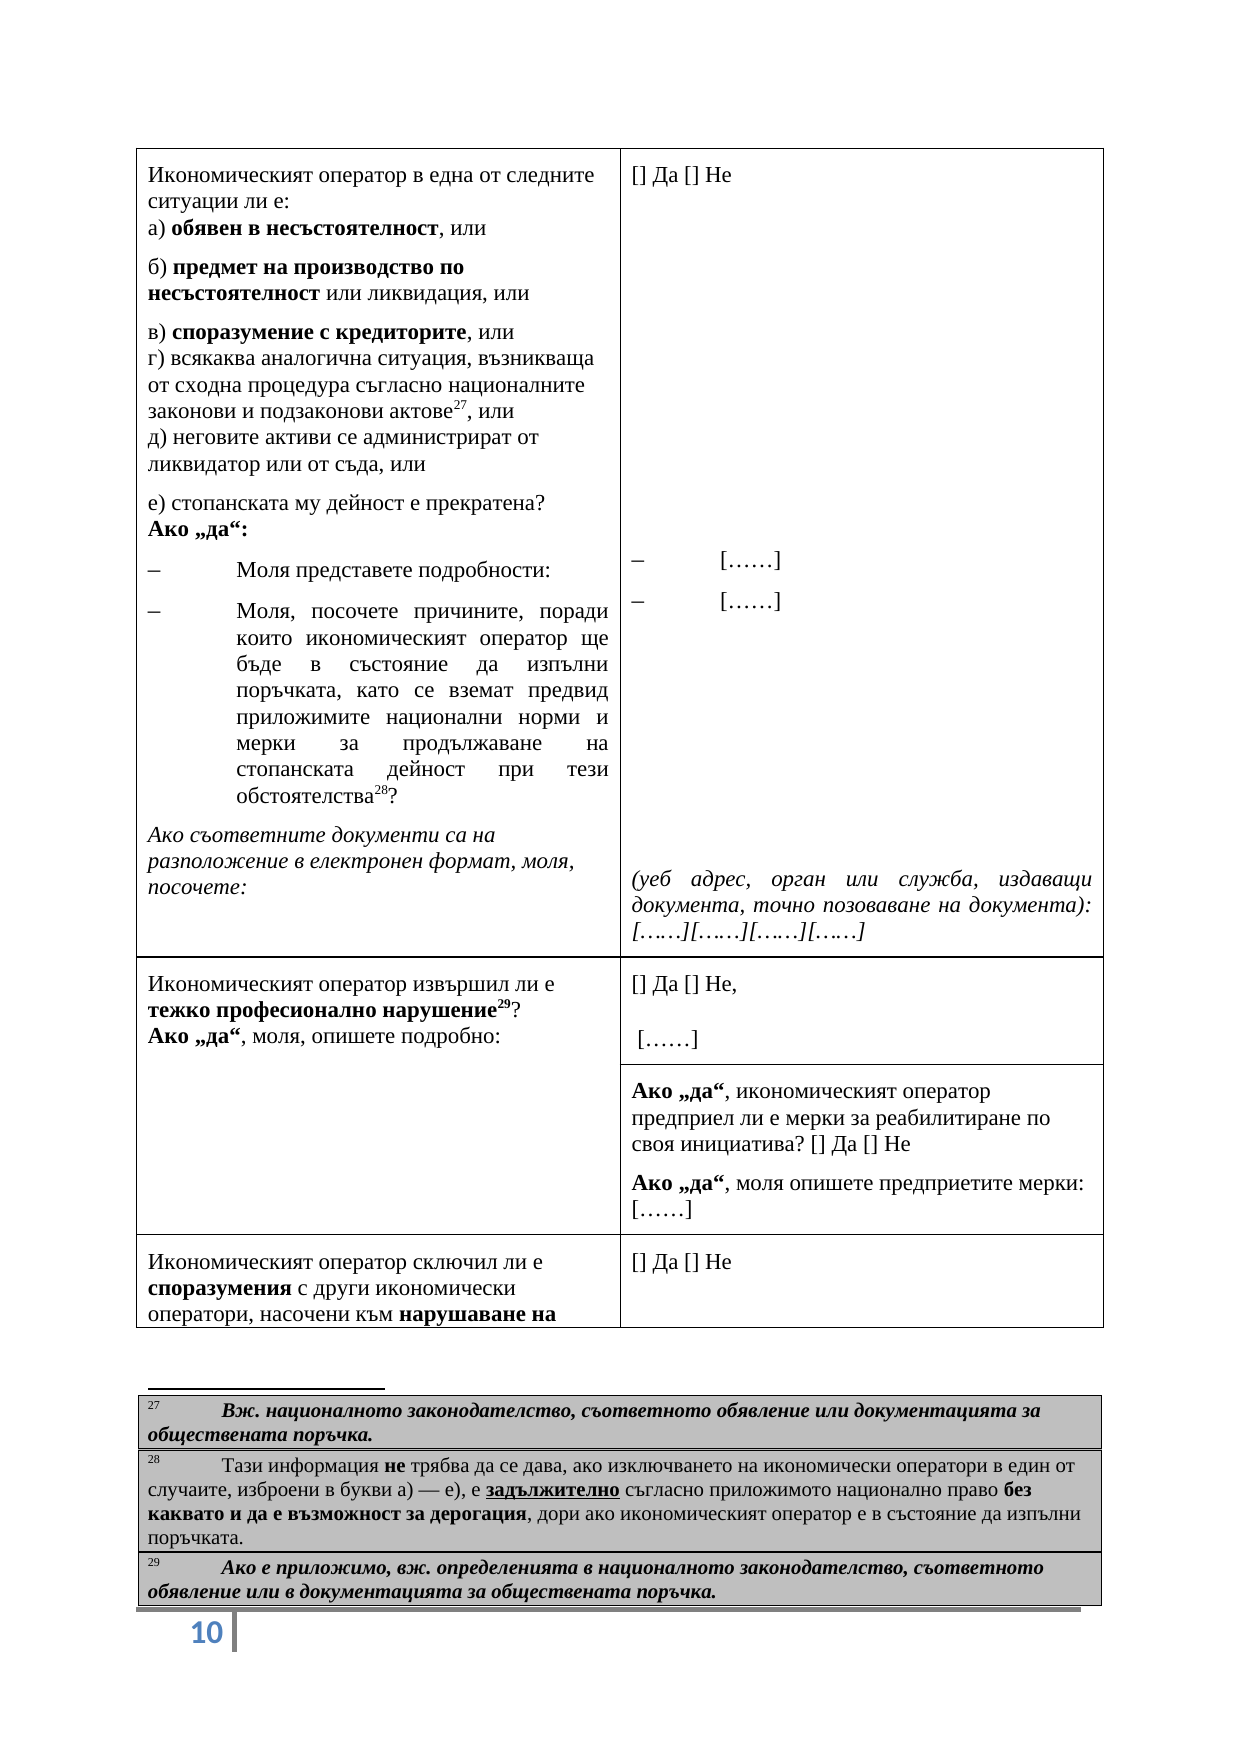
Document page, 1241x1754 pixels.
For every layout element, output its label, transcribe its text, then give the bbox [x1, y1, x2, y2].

table_cell Икономическият оператор в една от следните ситуации ли е: а) обявен в несъстоятелност, или б) предмет на производство по несъстоятелност или ликвидация, или в) споразумение с кредиторите, или г) всякаква аналогична ситуация, възникваща от сходна процедура съгласно националните законови и подзаконови актове, или д) неговите активи се администрират от ликвидатор или от съда, или е) стопанската му дейност е прекратена? Ако „да“: Моля представете подробности: Моля, посочете причините, поради които икономическият оператор ще бъде в състояние да изпълни поръчката, като се вземат предвид приложимите национални норми и мерки за продължаване на стопанската дейност при тези обстоятелства? Ако съответните документи са на разположение в електронен формат, моля, посочете: [137, 149, 620, 956]
table_cell Икономическият оператор извършил ли е тежко професионално нарушение? Ако „да“, моля, опишете подробно: [137, 958, 620, 1234]
table_cell [] Да [] Не [……] [……] (уеб адрес, орган или служба, издаващи документа, точно позоваване на документа): [……][……][……][……] [621, 149, 1103, 956]
table_cell [] Да [] Не […] [621, 1235, 1103, 1327]
table_cell [] Да [] Не, [……] [621, 958, 1103, 1064]
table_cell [137, 1235, 620, 1327]
